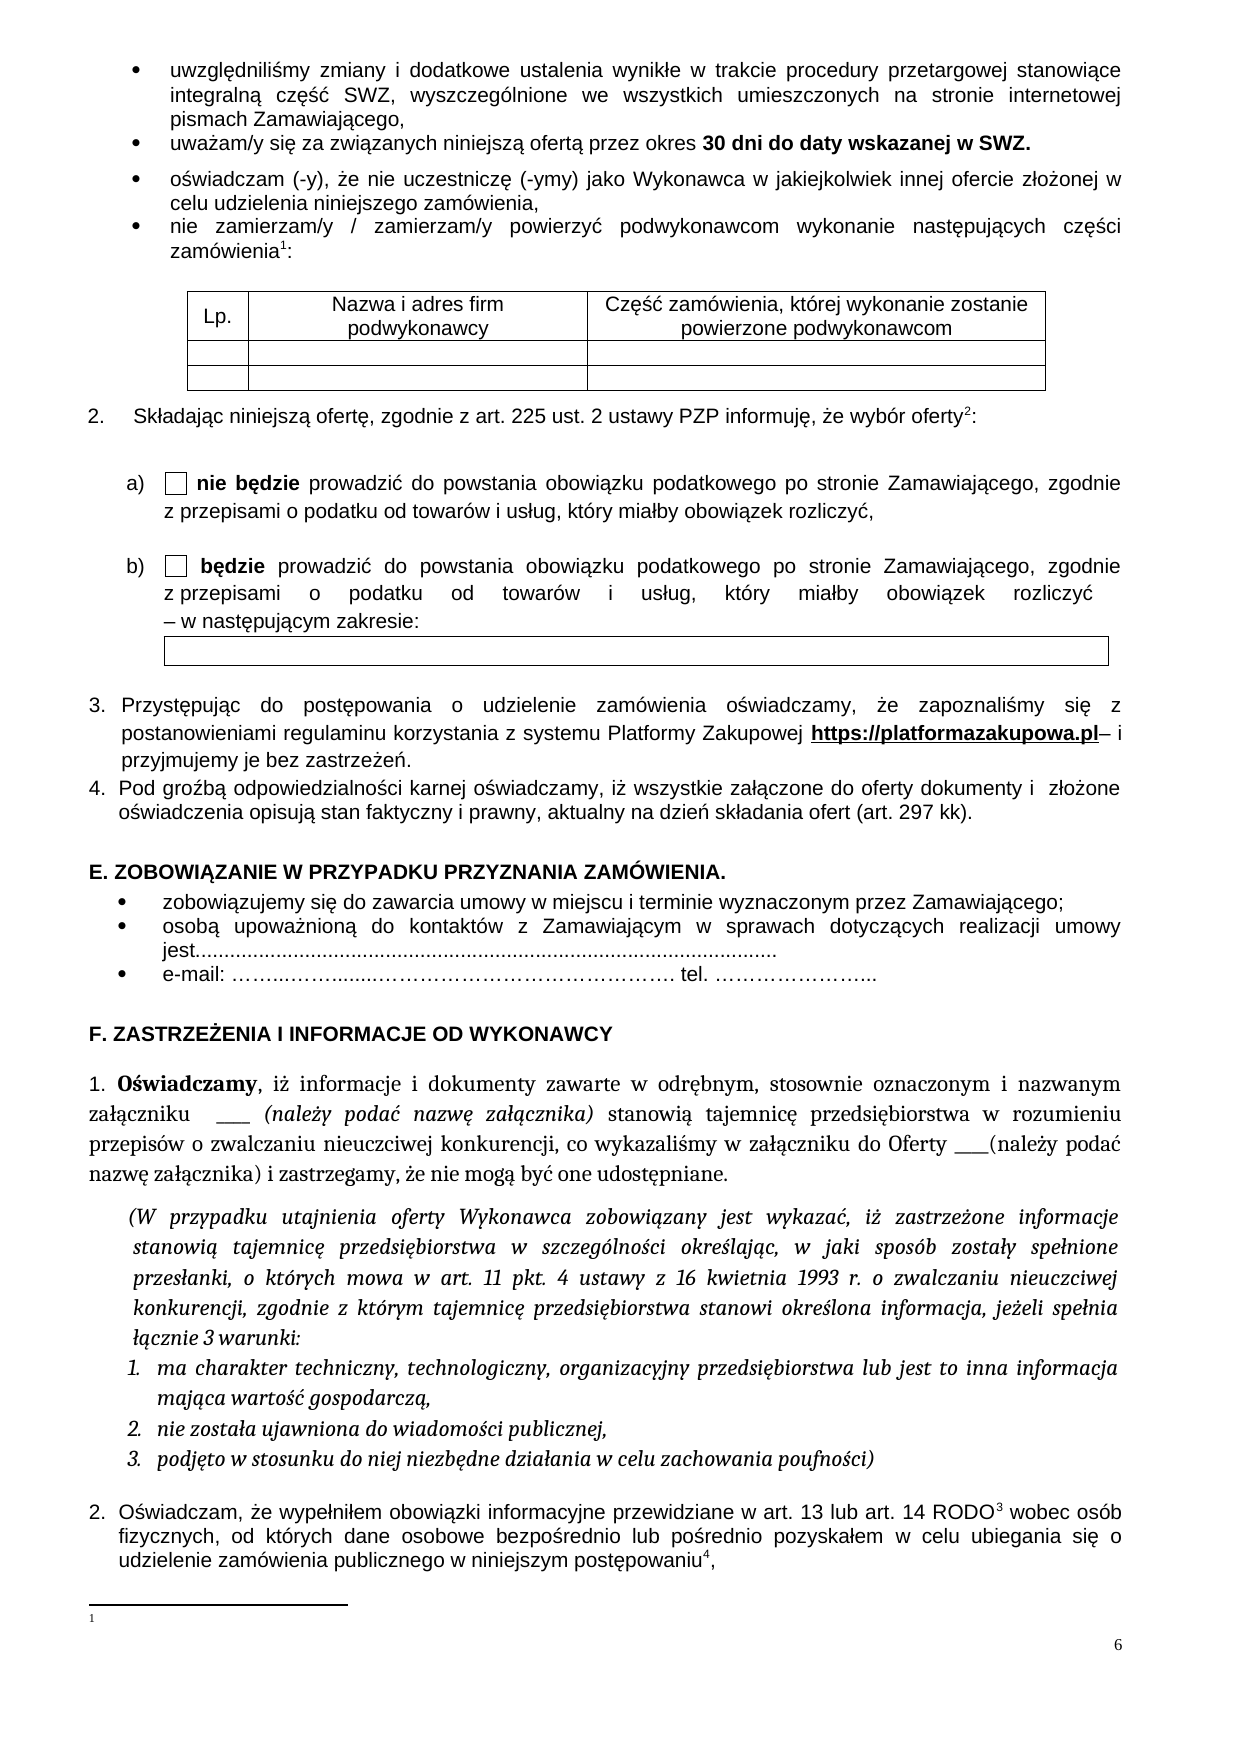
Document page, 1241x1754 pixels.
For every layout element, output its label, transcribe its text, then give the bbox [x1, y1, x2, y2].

list nie będzie prowadzić do powstania obowiązku podatkowego po stronie Zamawiającego, zgodnie z przepisami o podatku od towarów i usług, który miałby obowiązek rozliczyć, [126, 471, 1122, 523]
list Przystępując do postępowania o udzielenie zamówienia oświadczamy, że zapoznaliśmy się z postanowieniami regulaminu korzystania z systemu Platformy Zakupowej https://platformazakupowa.pl– i przyjmujemy je bez zastrzeżeń. [89, 693, 1122, 772]
list e-mail: ……...……........……………………………………. tel. …………………... [118, 962, 1122, 986]
list zobowiązujemy się do zawarcia umowy w miejscu i terminie wyznaczonym przez Zamawiającego; [118, 890, 1122, 914]
text (W przypadku utajnienia oferty Wykonawca zobowiązany jest wykazać, iż zastrzeżone informacje stanowią tajemnicę przedsiębiorstwa w szczególności określając, w jaki sposób zostały spełnione przesłanki, o których mowa w art. 11 pkt. 4 ustawy z 16 kwietnia 1993 r. o zwalczaniu nieuczciwej konkurencji, zgodnie z którym tajemnicę przedsiębiorstwa stanowi określona informacja, jeżeli spełnia łącznie 3 warunki: [127, 1204, 1122, 1351]
list nie zamierzam/y / zamierzam/y powierzyć podwykonawcom wykonanie następujących części zamówienia: [132, 214, 1122, 262]
text 1. Oświadczamy, iż informacje i dokumenty zawarte w odrębnym, stosownie oznaczonym i nazwanym załączniku ____ (należy podać nazwę załącznika) stanowią tajemnicę przedsiębiorstwa w rozumieniu przepisów o zwalczaniu nieuczciwej konkurencji, co wykazaliśmy w załączniku do Oferty ____(należy podać nazwę załącznika) i zastrzegamy, że nie mogą być one udostępniane. [89, 1071, 1122, 1187]
list uważam/y się za związanych niniejszą ofertą przez okres 30 dni do daty wskazanej w SWZ. [132, 130, 1122, 154]
list oświadczam (-y), że nie uczestniczę (-ymy) jako Wykonawca w jakiejkolwiek innej ofercie złożonej w celu udzielenia niniejszego zamówienia, [132, 166, 1122, 214]
table_cell [249, 366, 587, 390]
text 3. podjęto w stosunku do niej niezbędne działania w celu zachowania poufności) [127, 1446, 1122, 1472]
list będzie prowadzić do powstania obowiązku podatkowego po stronie Zamawiającego, zgodnie z przepisami o podatku od towarów i usług, który miałby obowiązek rozliczyć – w następującym zakresie: [126, 554, 1122, 633]
table_header Nazwa i adres firm podwykonawcy [249, 292, 587, 340]
table_cell [249, 341, 587, 365]
text 2. nie została ujawniona do wiadomości publicznej, [127, 1415, 1122, 1442]
list uwzględniliśmy zmiany i dodatkowe ustalenia wynikłe w trakcie procedury przetargowej stanowiące integralną część SWZ, wyszczególnione we wszystkich umieszczonych na stronie internetowej pismach Zamawiającego, [132, 58, 1122, 130]
table_cell [188, 341, 248, 365]
text 1. ma charakter techniczny, technologiczny, organizacyjny przedsiębiorstwa lub jest to inna informacja mająca wartość gospodarczą, [127, 1355, 1122, 1411]
text E. ZOBOWIĄZANIE W PRZYPADKU PRZYZNANIA ZAMÓWIENIA. [89, 860, 1122, 884]
list Składając niniejszą ofertę, zgodnie z art. 225 ust. 2 ustawy PZP informuję, że wybór oferty2: [87, 404, 1122, 428]
table_cell [588, 341, 1045, 365]
text F. ZASTRZEŻENIA I INFORMACJE OD WYKONAWCY [89, 1022, 1122, 1046]
table_cell [188, 366, 248, 390]
table_header Część zamówienia, której wykonanie zostanie powierzone podwykonawcom [588, 292, 1045, 340]
table_header [165, 637, 1108, 665]
table_header Lp. [188, 292, 248, 340]
list Oświadczam, że wypełniłem obowiązki informacyjne przewidziane w art. 13 lub art. 14 RODO3 wobec osób fizycznych, od których dane osobowe bezpośrednio lub pośrednio pozyskałem w celu ubiegania się o udzielenie zamówienia publicznego w niniejszym postępowaniu4, [89, 1500, 1122, 1572]
table_cell [588, 366, 1045, 390]
list osobą upoważnioną do kontaktów z Zamawiającym w sprawach dotyczących realizacji umowy jest..................................................................................................... [118, 914, 1122, 962]
list Pod groźbą odpowiedzialności karnej oświadczamy, iż wszystkie załączone do oferty dokumenty i złożone oświadczenia opisują stan faktyczny i prawny, aktualny na dzień składania ofert (art. 297 kk). [89, 776, 1122, 824]
